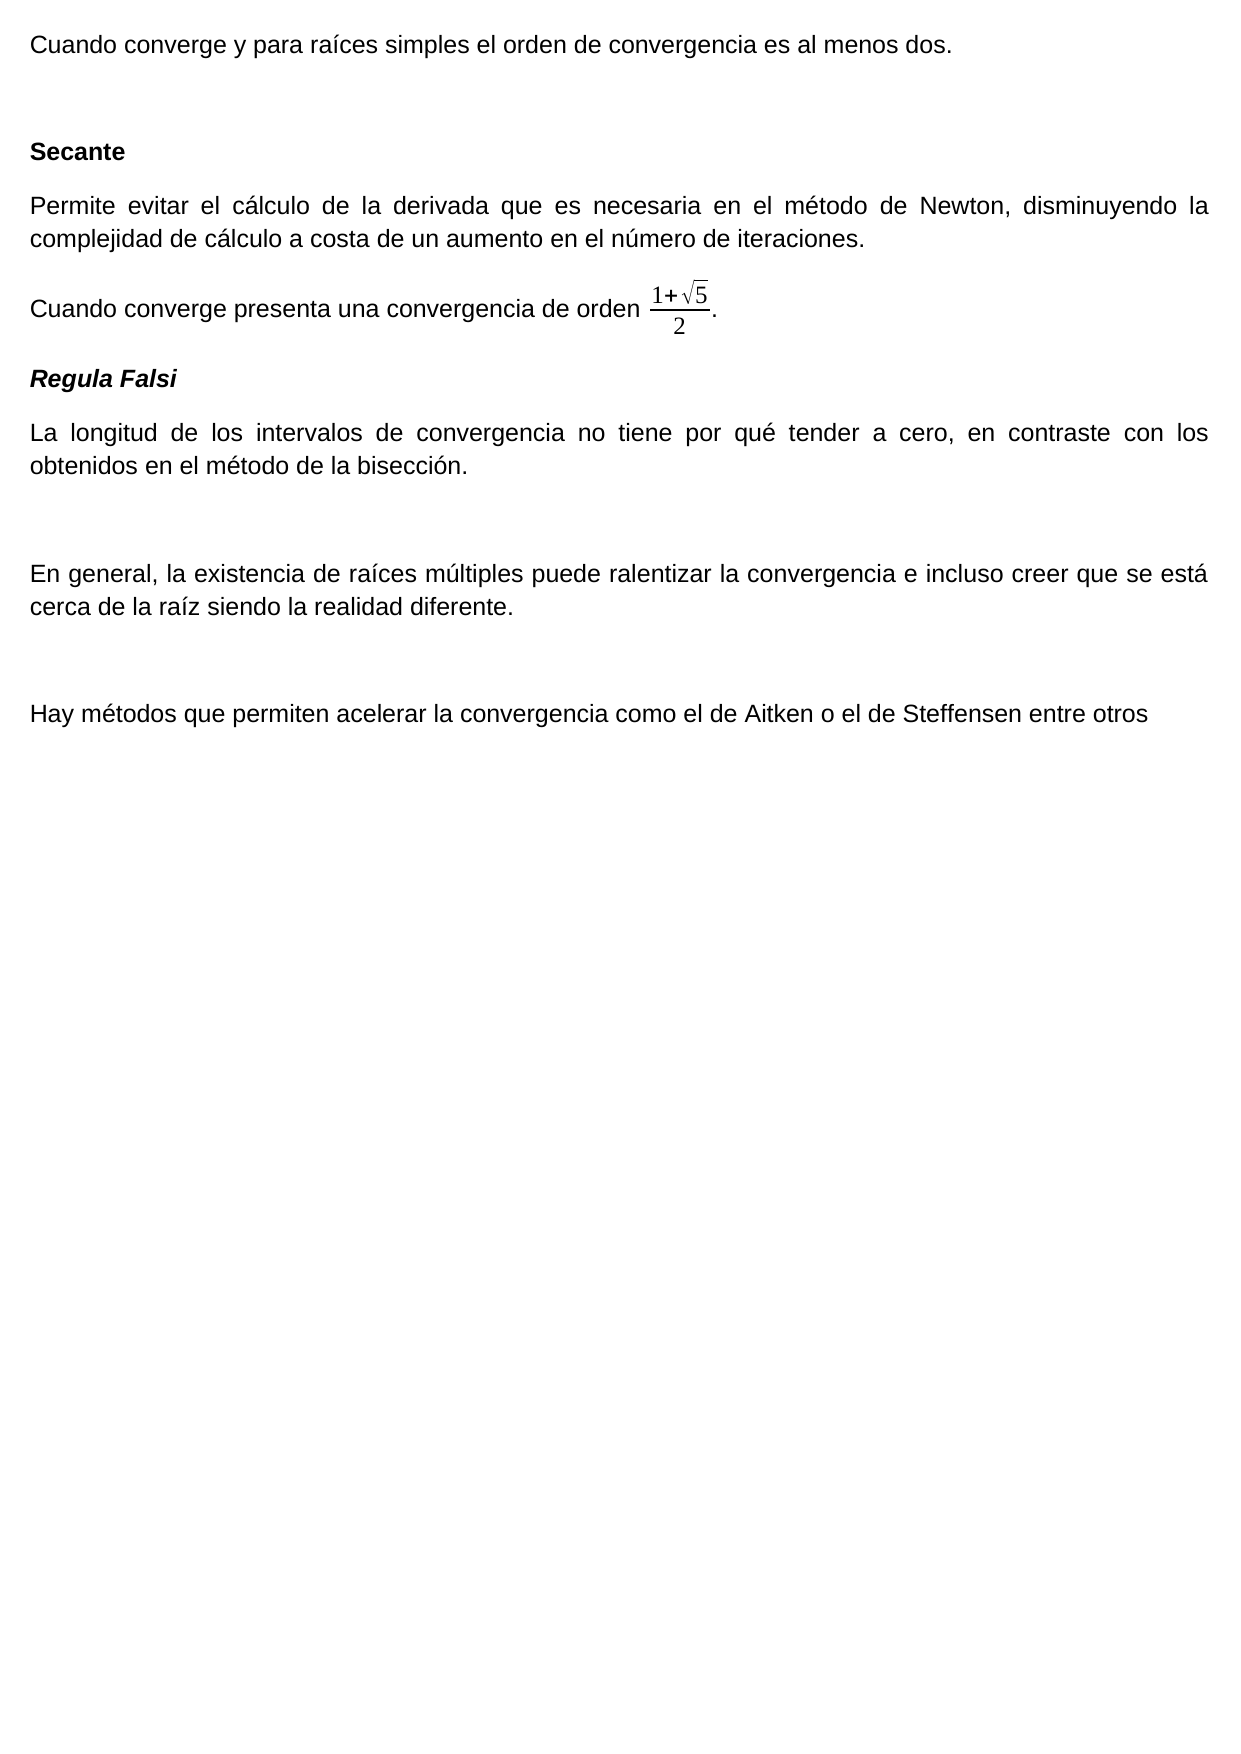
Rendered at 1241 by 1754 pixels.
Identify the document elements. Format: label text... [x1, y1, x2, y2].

text Permite evitar el cálculo de la derivada que es necesaria en el método de Newton, disminuyendo la complejidad de cálculo a costa de un aumento en el número de iteraciones. [29, 191, 1211, 253]
text Cuando converge y para raíces simples el orden de convergencia es al menos dos. [29, 29, 1211, 58]
text La longitud de los intervalos de convergencia no tiene por qué tender a cero, en contraste con los obtenidos en el método de la bisección. [29, 418, 1211, 480]
text En general, la existencia de raíces múltiples puede ralentizar la convergencia e incluso creer que se está cerca de la raíz siendo la realidad diferente. [29, 559, 1211, 621]
text Hay métodos que permiten acelerar la convergencia como el de Aitken o el de Steffensen entre otros [29, 699, 1211, 728]
text Regula Falsi [29, 364, 1211, 393]
text Cuando converge presenta una convergencia de orden . [29, 278, 1211, 339]
text Secante [29, 137, 1211, 166]
